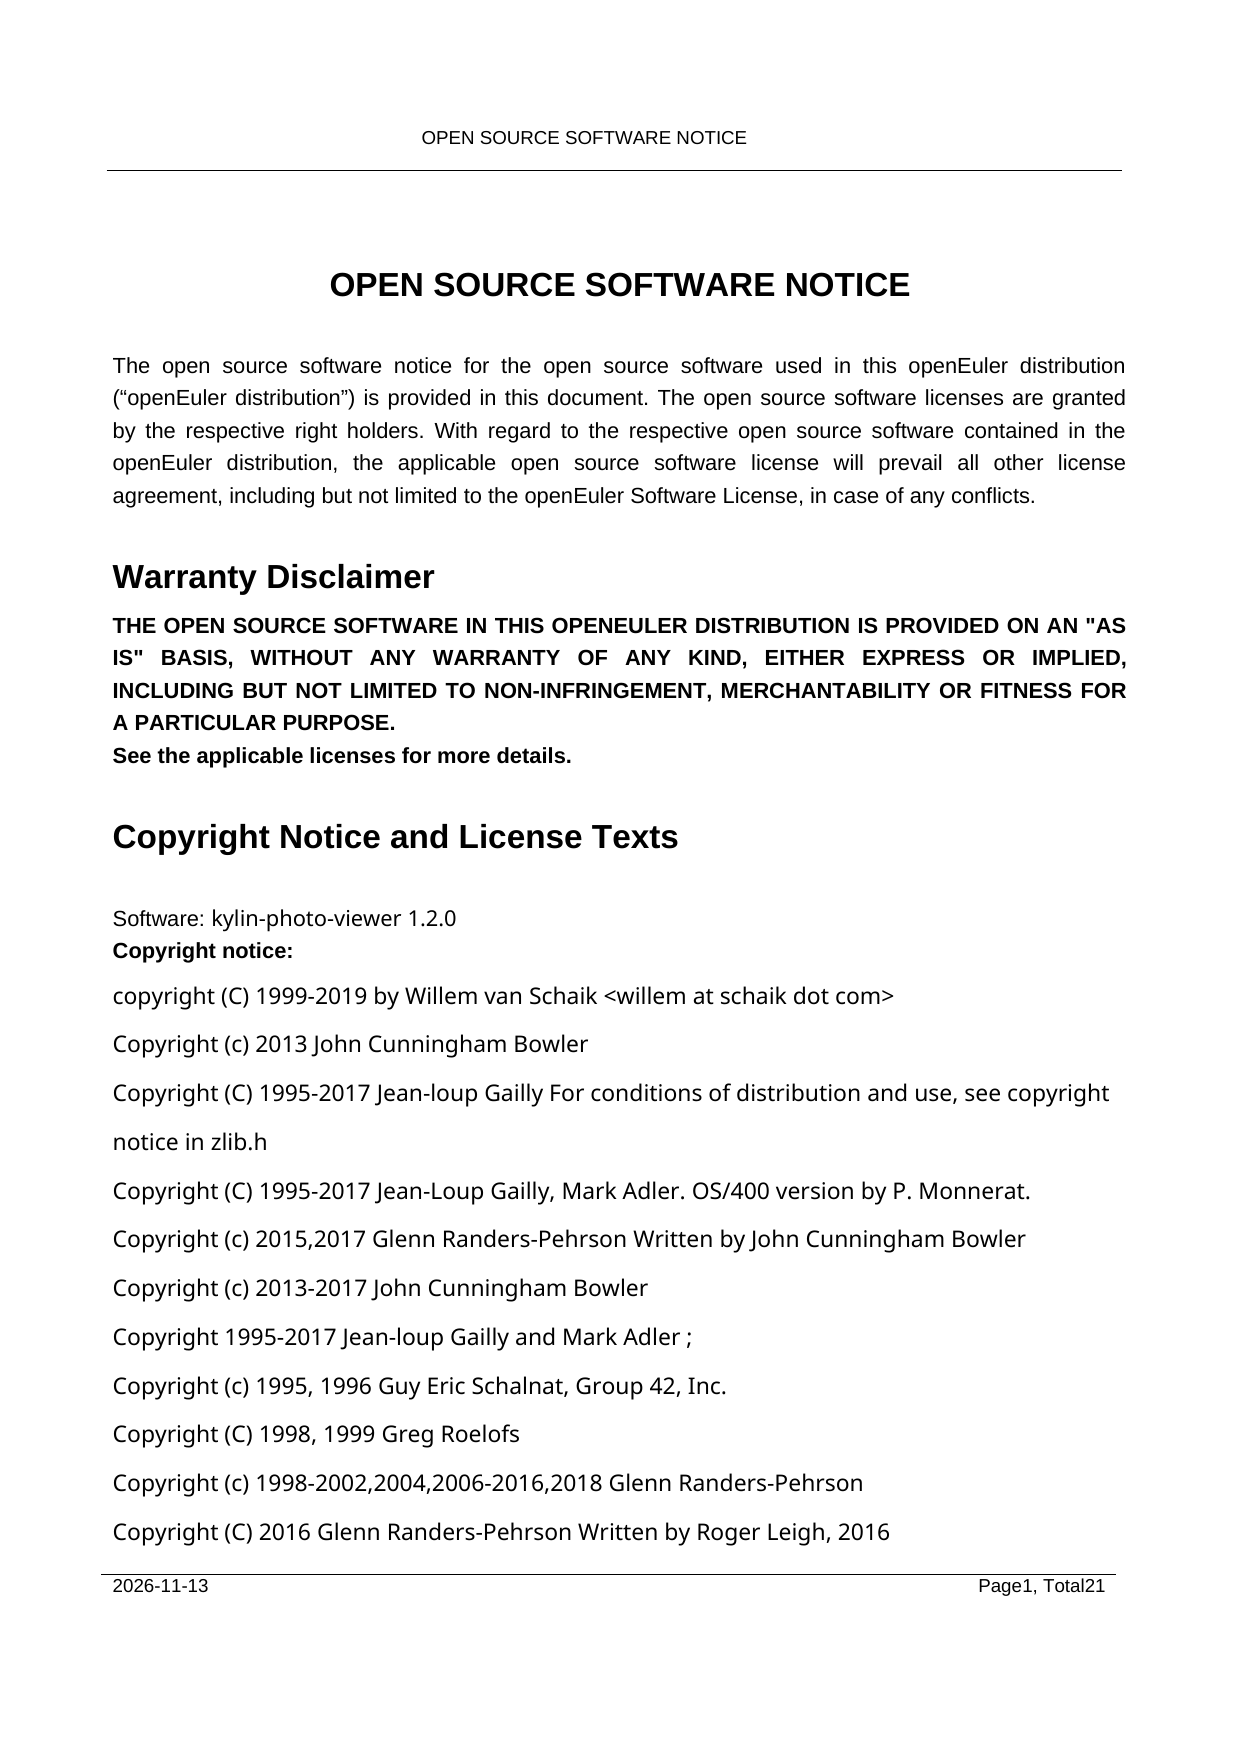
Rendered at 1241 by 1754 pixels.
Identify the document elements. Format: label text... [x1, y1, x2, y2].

text Warranty Disclaimer [112, 544, 1128, 609]
text Software: kylin-photo-viewer 1.2.0 [112, 901, 1128, 934]
text Copyright Notice and License Texts [112, 804, 1128, 869]
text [112, 979, 1128, 1548]
text THE OPEN SOURCE SOFTWARE IN THIS OPENEULER DISTRIBUTION IS PROVIDED ON AN "AS IS" BASIS, WITHOUT ANY WARRANTY OF ANY KIND, EITHER EXPRESS OR IMPLIED, INCLUDING BUT NOT LIMITED TO NON-INFRINGEMENT, MERCHANTABILITY OR FITNESS FOR A PARTICULAR PURPOSE. See the applicable licenses for more details. [112, 609, 1128, 771]
text The open source software notice for the open source software used in this openEuler distribution (“openEuler distribution”) is provided in this document. The open source software licenses are granted by the respective right holders. With regard to the respective open source software contained in the openEuler distribution, the applicable open source software license will prevail all other license agreement, including but not limited to the openEuler Software License, in case of any conflicts. [112, 349, 1128, 511]
text OPEN SOURCE SOFTWARE NOTICE [112, 251, 1128, 316]
text Copyright notice: [112, 934, 1128, 966]
